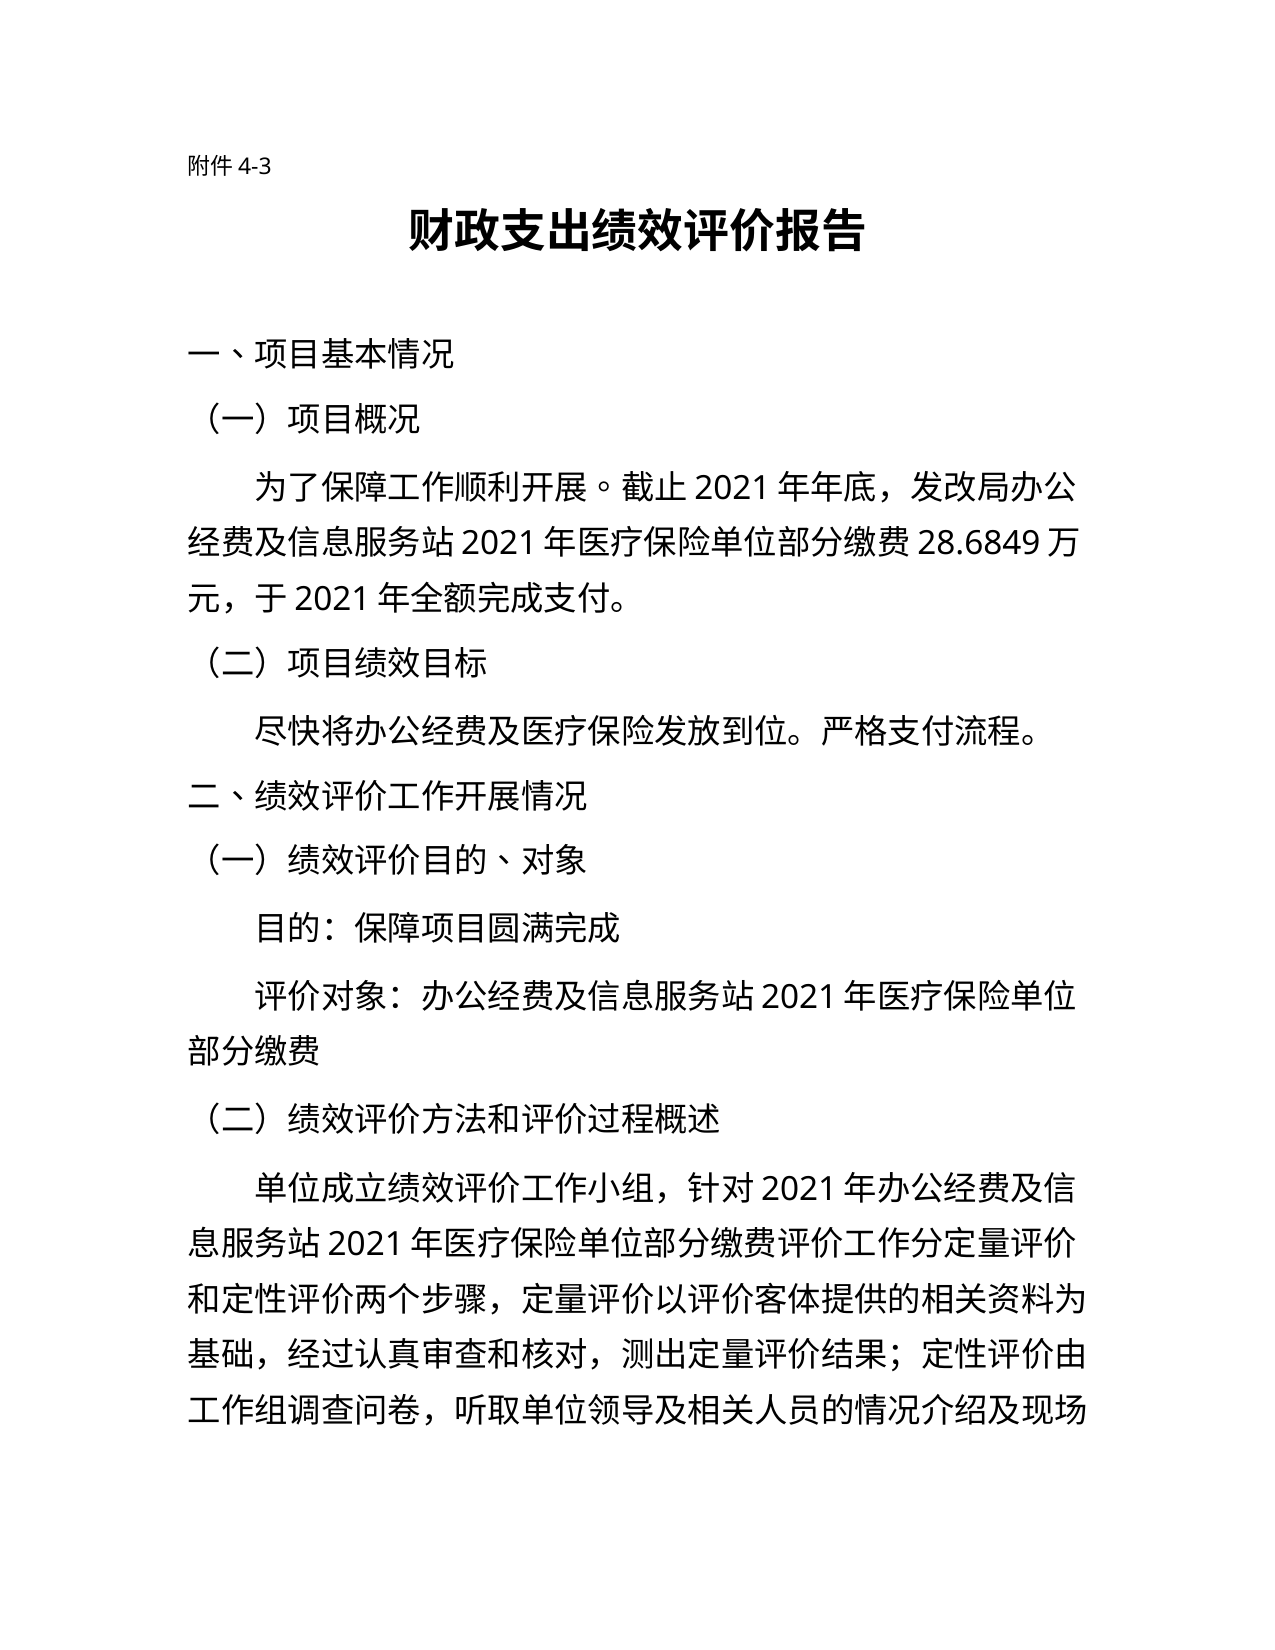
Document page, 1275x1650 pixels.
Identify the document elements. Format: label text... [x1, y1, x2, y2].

text （一）绩效评价目的、对象 [187, 837, 1087, 882]
text 为了保障工作顺利开展。截止2021年年底，发改局办公经费及信息服务站2021年医疗保险单位部分缴费28.6849万元，于2021年全额完成支付。 [187, 460, 1087, 620]
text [187, 1161, 1087, 1432]
text （一）项目概况 [187, 396, 1087, 441]
text 目的：保障项目圆满完成 [187, 902, 1087, 950]
text 尽快将办公经费及医疗保险发放到位。严格支付流程。 [187, 704, 1087, 753]
text 一、项目基本情况 [187, 331, 1087, 376]
text 附件4-3 [187, 150, 1087, 181]
text 二、绩效评价工作开展情况 [187, 772, 1087, 818]
text 评价对象：办公经费及信息服务站2021年医疗保险单位部分缴费 [187, 970, 1087, 1073]
text （二）项目绩效目标 [187, 640, 1087, 685]
text 财政支出绩效评价报告 [187, 198, 1087, 261]
text （二）绩效评价方法和评价过程概述 [187, 1093, 1087, 1142]
